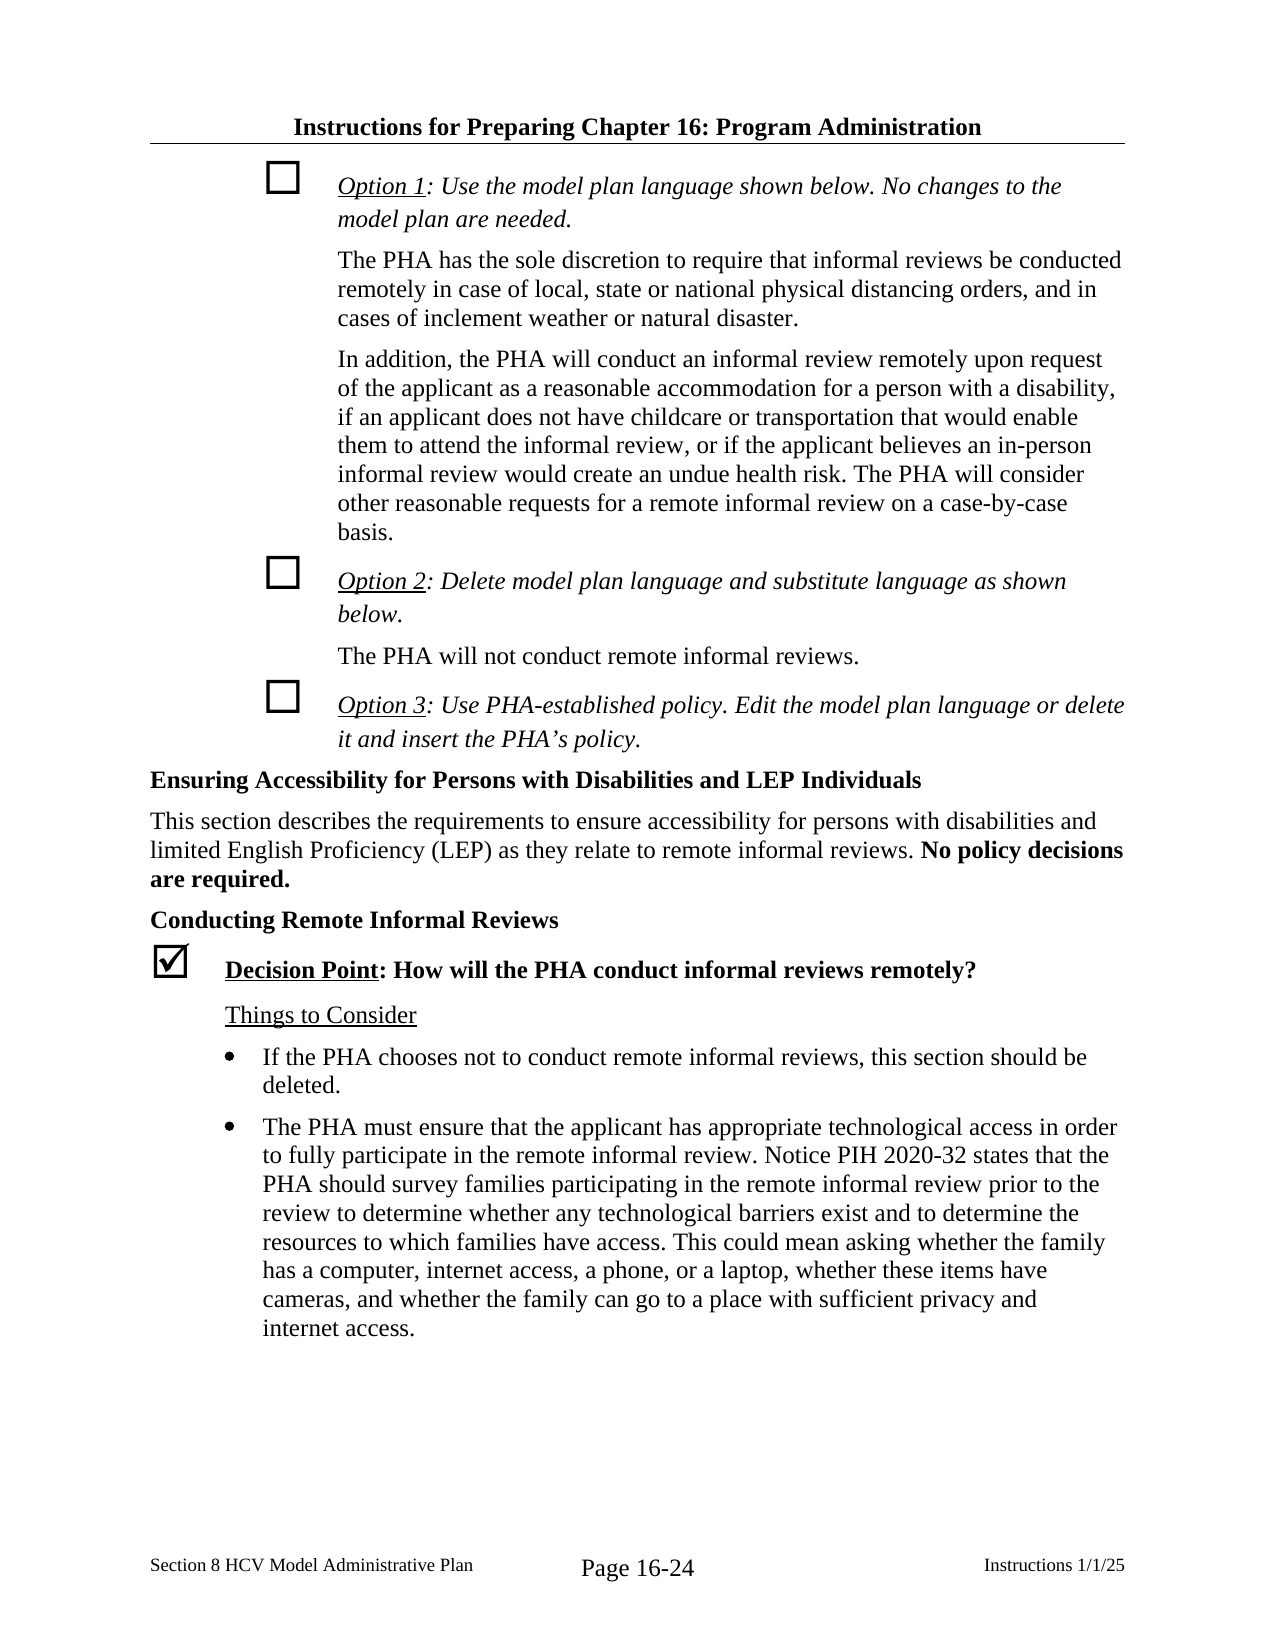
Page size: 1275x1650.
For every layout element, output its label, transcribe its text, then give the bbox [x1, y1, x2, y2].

text Things to Consider [225, 1000, 1125, 1029]
text Ensuring Accessibility for Persons with Disabilities and LEP Individuals [150, 765, 1125, 794]
text In addition, the PHA will conduct an informal review remotely upon request of the applicant as a reasonable accommodation for a person with a disability, if an applicant does not have childcare or transportation that would enable them to attend the informal review, or if the applicant believes an in-person informal review would create an undue health risk. The PHA will consider other reasonable requests for a remote informal review on a case-by-case basis. [337, 344, 1125, 545]
list If the PHA chooses not to conduct remote informal reviews, this section should be deleted. [225, 1042, 1125, 1099]
text This section describes the requirements to ensure accessibility for persons with disabilities and limited English Proficiency (LEP) as they relate to remote informal reviews. No policy decisions are required. [150, 806, 1125, 892]
text Decision Point: How will the PHA conduct informal reviews remotely? [150, 946, 1125, 988]
text The PHA will not conduct remote informal reviews. [337, 641, 1125, 669]
text Option 1: Use the model plan language shown below. No changes to the model plan are needed. [262, 162, 1125, 233]
text Option 2: Delete model plan language and substitute language as shown below. [262, 558, 1125, 628]
text The PHA has the sole discretion to require that informal reviews be conducted remotely in case of local, state or national physical distancing orders, and in cases of inclement weather or natural disaster. [337, 245, 1125, 332]
list The PHA must ensure that the applicant has appropriate technological access in order to fully participate in the remote informal review. Notice PIH 2020-32 states that the PHA should survey families participating in the remote informal review prior to the review to determine whether any technological barriers exist and to determine the resources to which families have access. This could mean asking whether the family has a computer, internet access, a phone, or a laptop, whether these items have cameras, and whether the family can go to a place with sufficient privacy and internet access. [225, 1112, 1125, 1342]
text Option 3: Use PHA-established policy. Edit the model plan language or delete it and insert the PHA’s policy. [262, 682, 1125, 752]
text Conducting Remote Informal Reviews [150, 905, 1125, 934]
